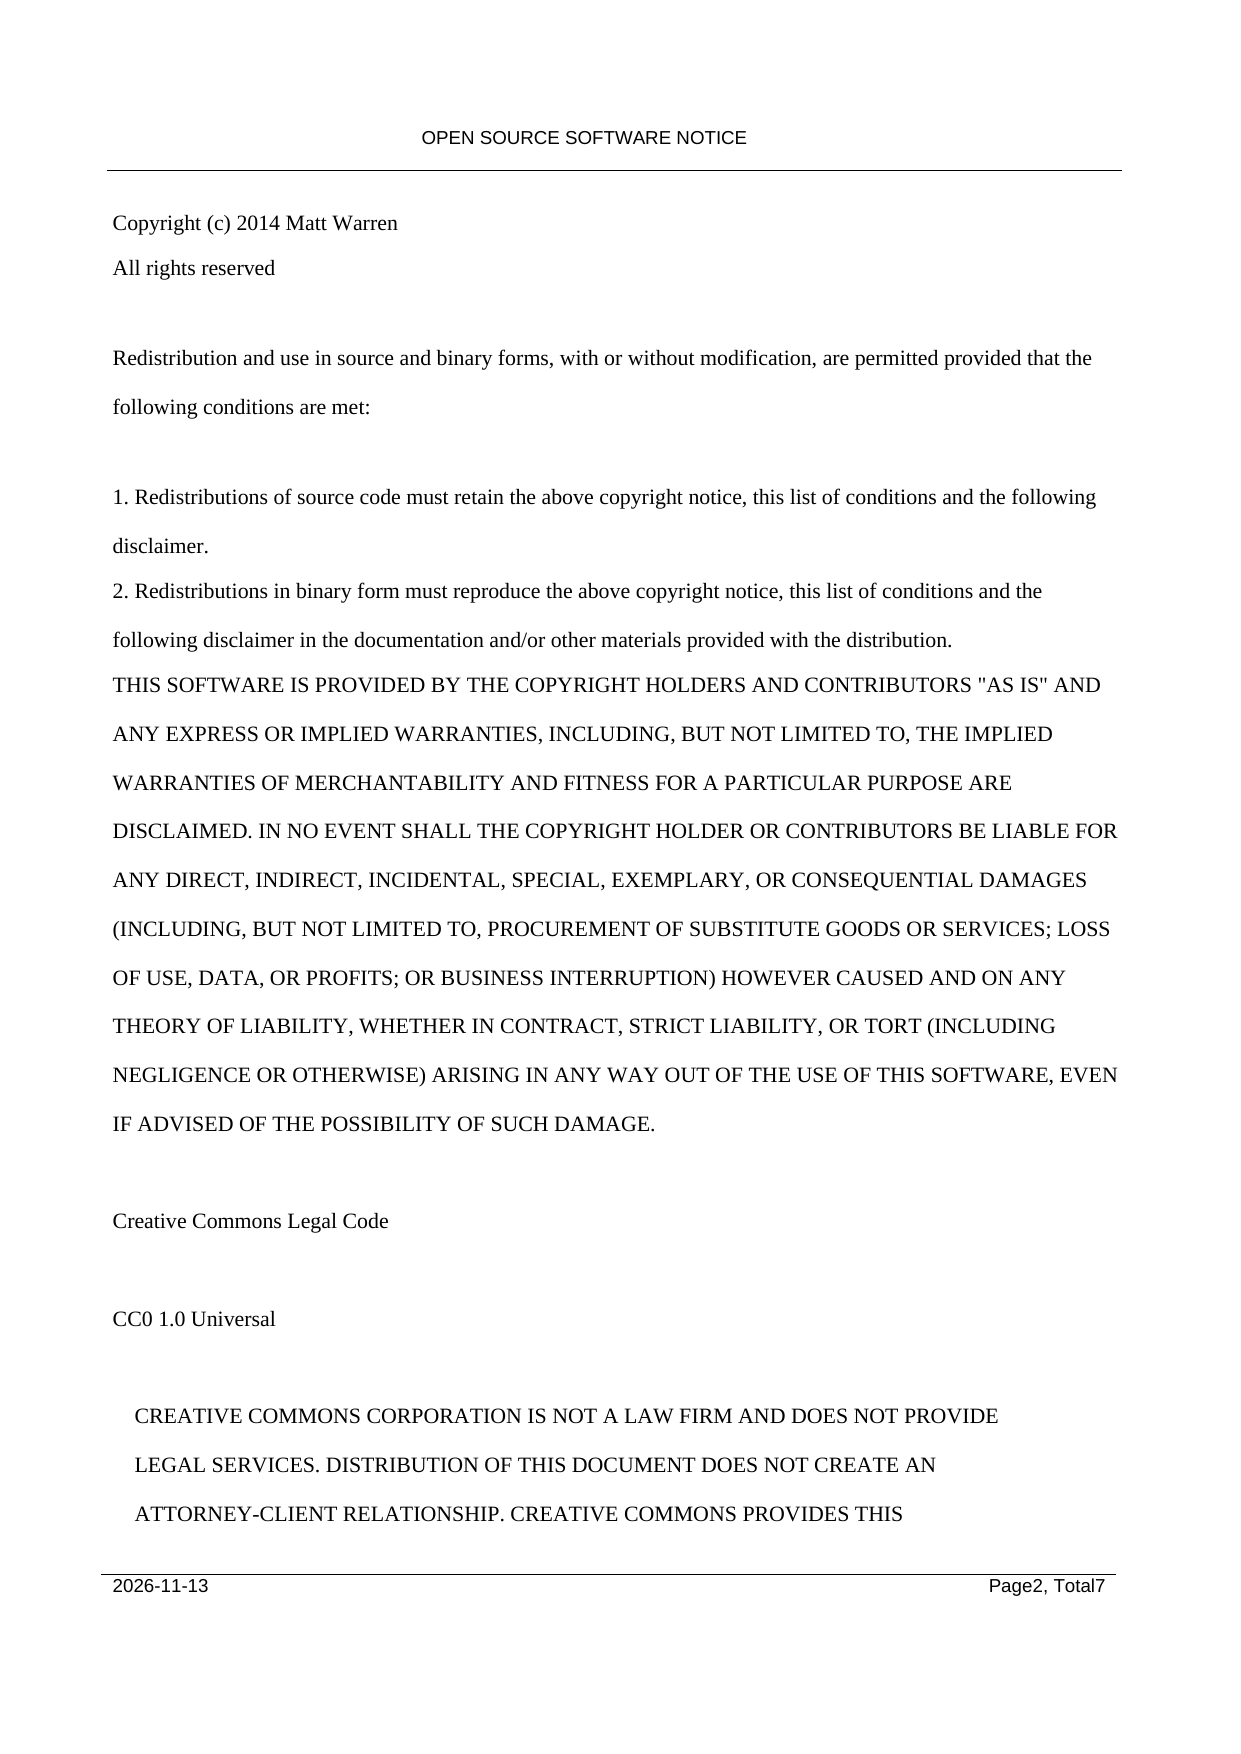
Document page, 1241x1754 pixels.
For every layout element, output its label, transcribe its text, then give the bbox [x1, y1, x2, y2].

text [112, 668, 1128, 1529]
text 1. Redistributions of source code must retain the above copyright notice, this list of conditions and the following disclaimer. [112, 481, 1128, 562]
text 2. Redistributions in binary form must reproduce the above copyright notice, this list of conditions and the following disclaimer in the documentation and/or other materials provided with the distribution. [112, 574, 1128, 656]
text Copyright (c) 2014 Matt Warren [112, 206, 1128, 239]
text Redistribution and use in source and binary forms, with or without modification, are permitted provided that the following conditions are met: [112, 342, 1128, 423]
text All rights reserved [112, 251, 1128, 284]
